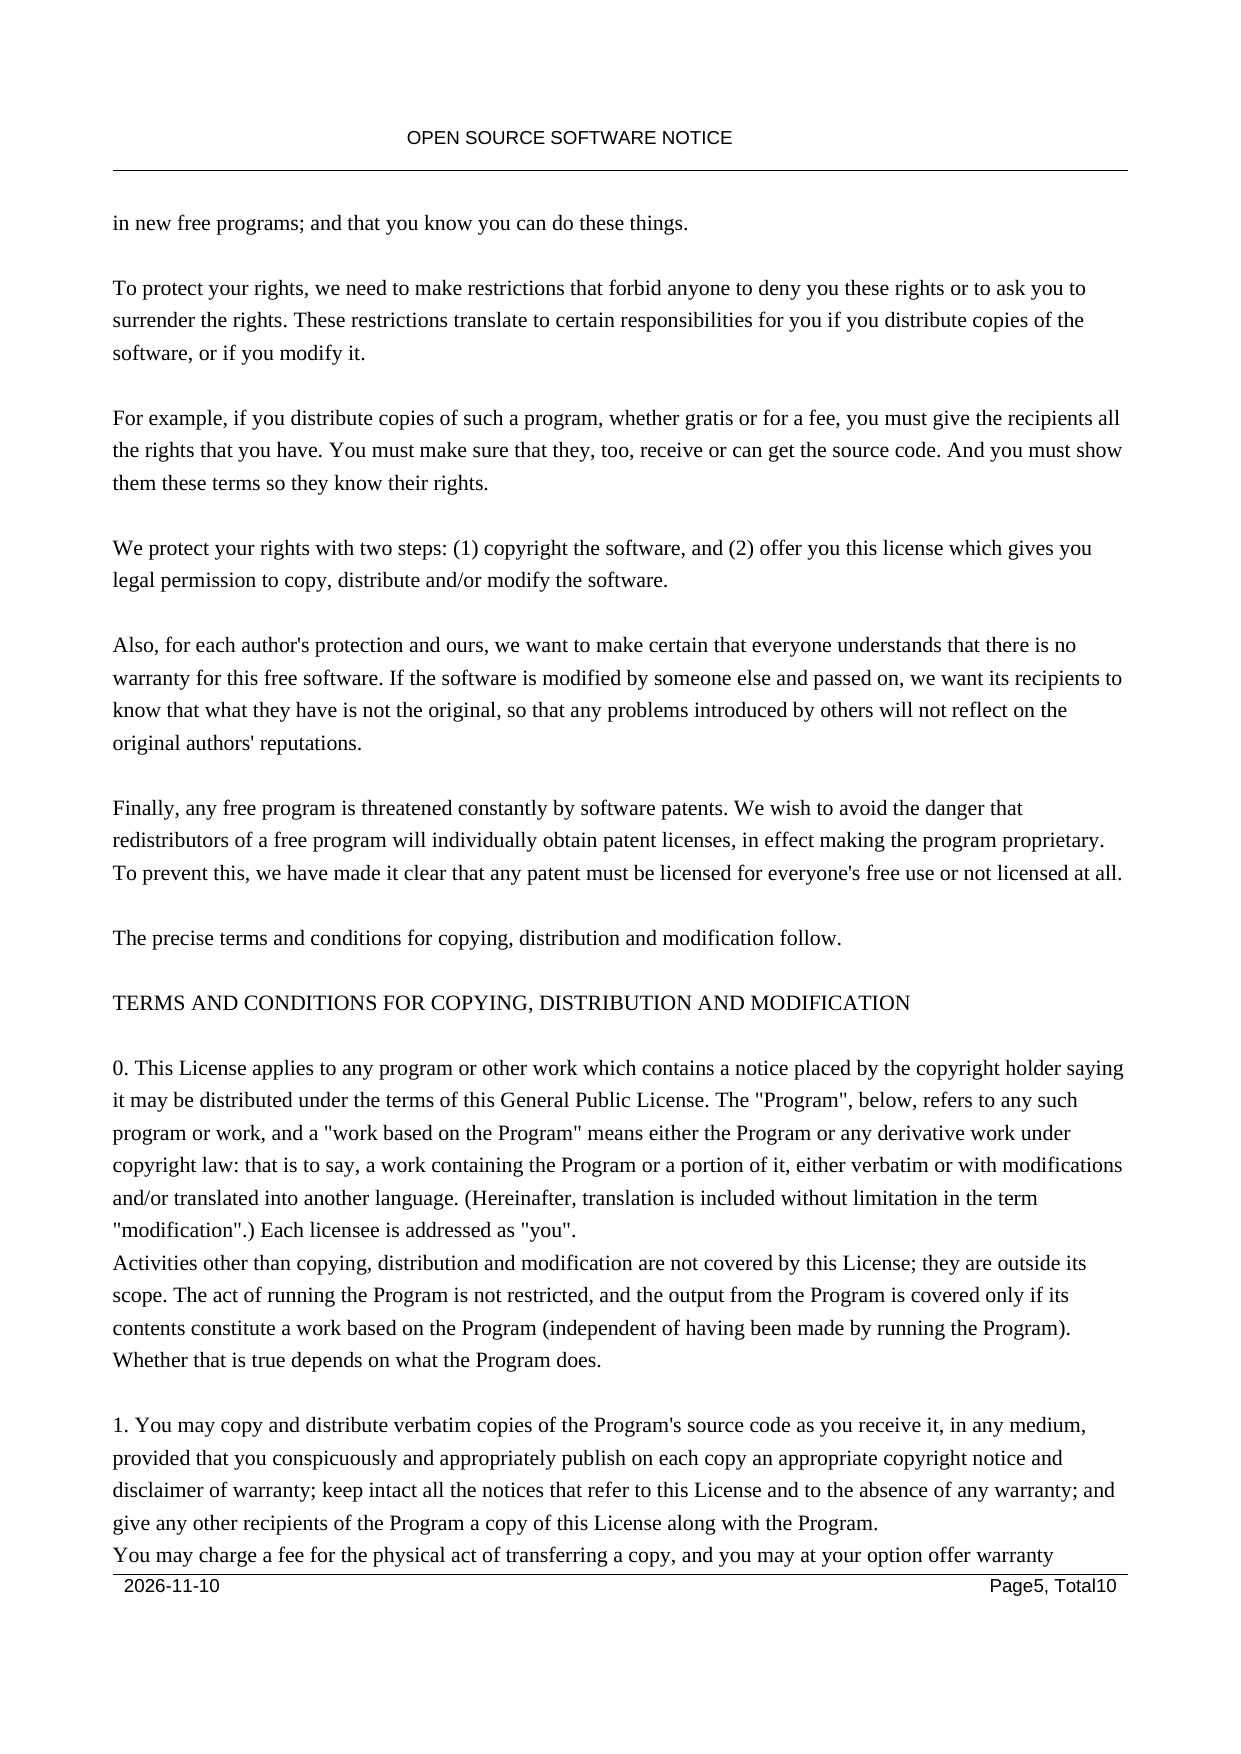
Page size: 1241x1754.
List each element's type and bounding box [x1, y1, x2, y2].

text [112, 206, 1128, 1571]
